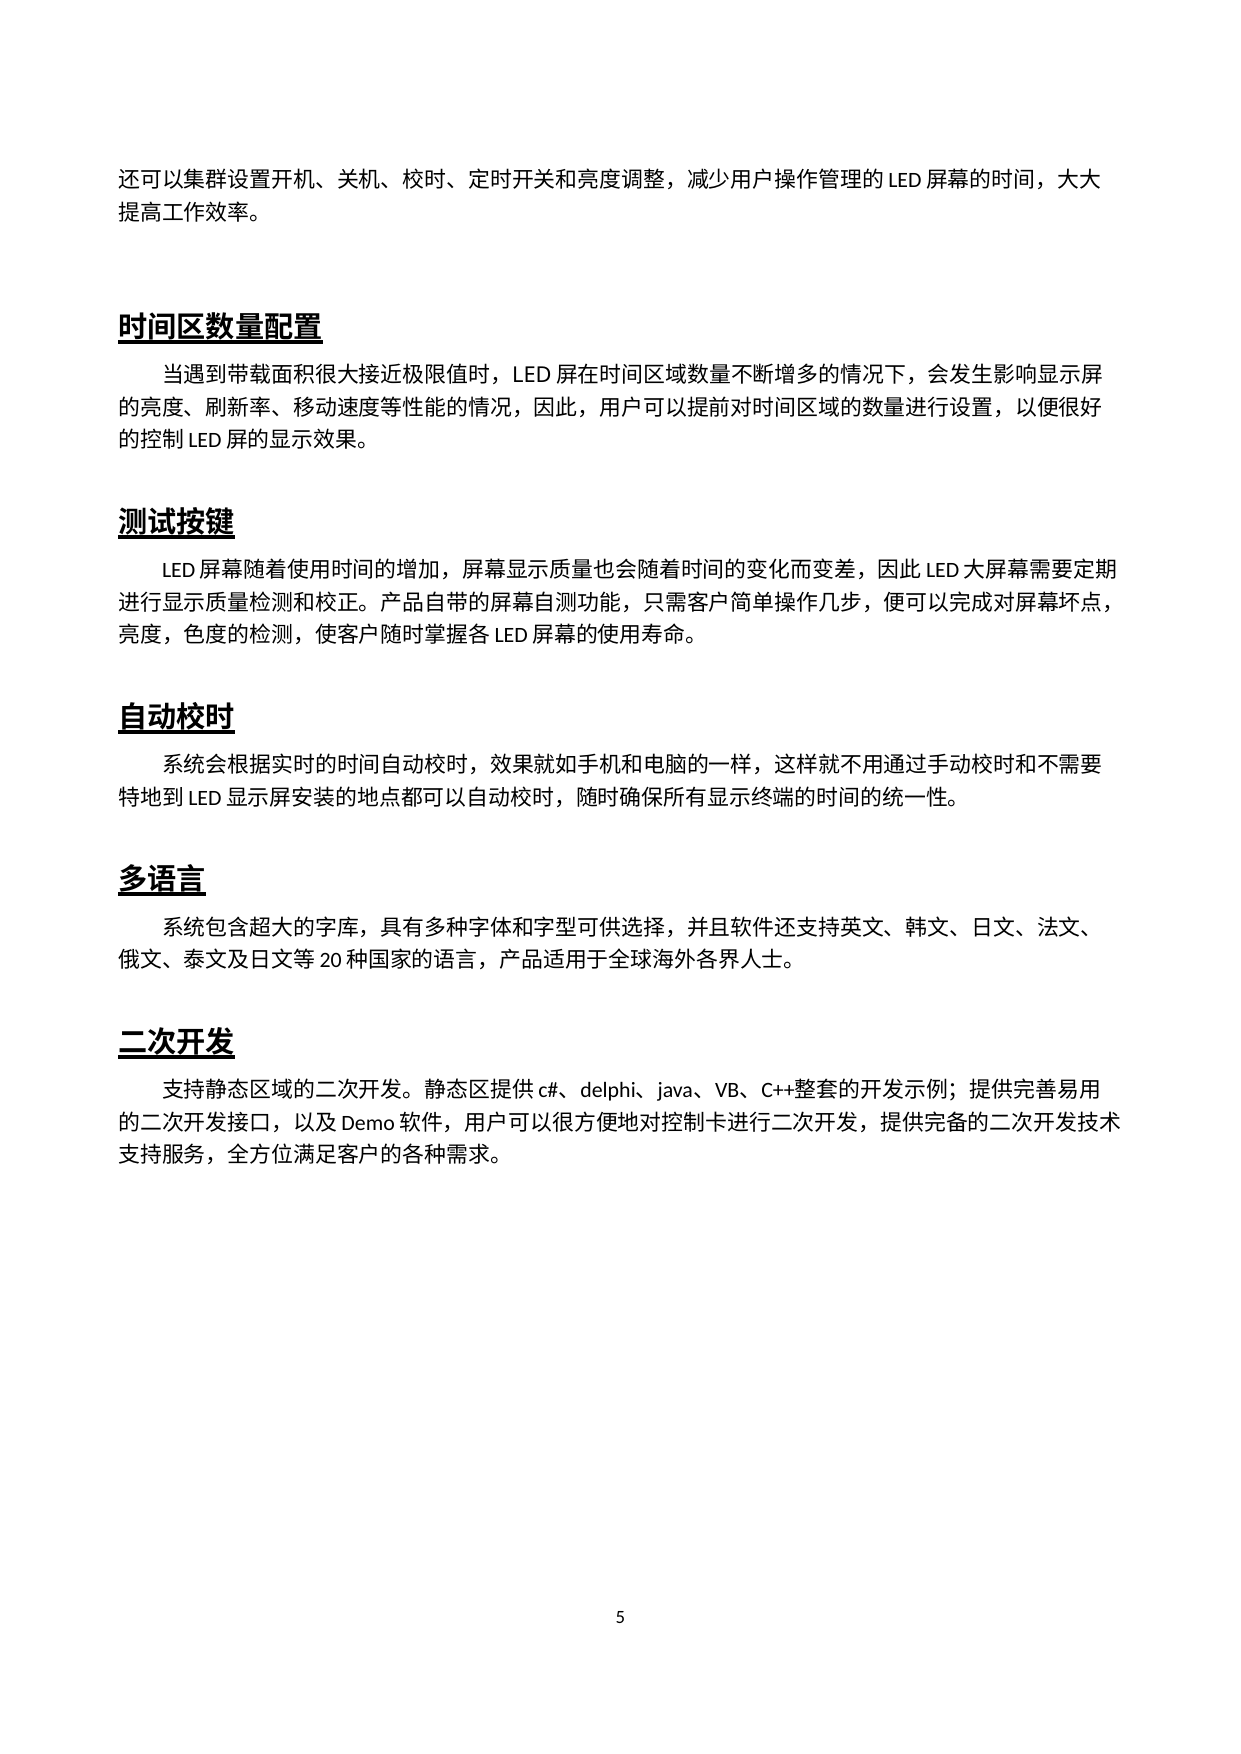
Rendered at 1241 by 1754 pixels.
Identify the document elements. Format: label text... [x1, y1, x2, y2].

text 二次开发 [118, 1007, 1122, 1072]
text 当遇到带载面积很大接近极限值时，LED屏在时间区域数量不断增多的情况下，会发生影响显示屏的亮度、刷新率、移动速度等性能的情况，因此，用户可以提前对时间区域的数量进行设置，以便很好的控制LED屏的显示效果。 [118, 357, 1122, 454]
text 多语言 [118, 844, 1122, 909]
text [118, 162, 1122, 227]
text 系统包含超大的字库，具有多种字体和字型可供选择，并且软件还支持英文、韩文、日文、法文、俄文、泰文及日文等20种国家的语言，产品适用于全球海外各界人士。 [118, 909, 1122, 974]
text LED屏幕随着使用时间的增加，屏幕显示质量也会随着时间的变化而变差，因此LED大屏幕需要定期进行显示质量检测和校正。产品自带的屏幕自测功能，只需客户简单操作几步，便可以完成对屏幕坏点，亮度，色度的检测，使客户随时掌握各LED屏幕的使用寿命。 [118, 552, 1122, 649]
text 时间区数量配置 [118, 292, 1122, 357]
text 系统会根据实时的时间自动校时，效果就如手机和电脑的一样，这样就不用通过手动校时和不需要特地到LED显示屏安装的地点都可以自动校时，随时确保所有显示终端的时间的统一性。 [118, 747, 1122, 812]
text 支持静态区域的二次开发。静态区提供c#、delphi、java、VB、C++整套的开发示例；提供完善易用的二次开发接口，以及Demo软件，用户可以很方便地对控制卡进行二次开发，提供完备的二次开发技术支持服务，全方位满足客户的各种需求。 [118, 1072, 1122, 1169]
text 自动校时 [118, 682, 1122, 747]
text 测试按键 [118, 487, 1122, 552]
